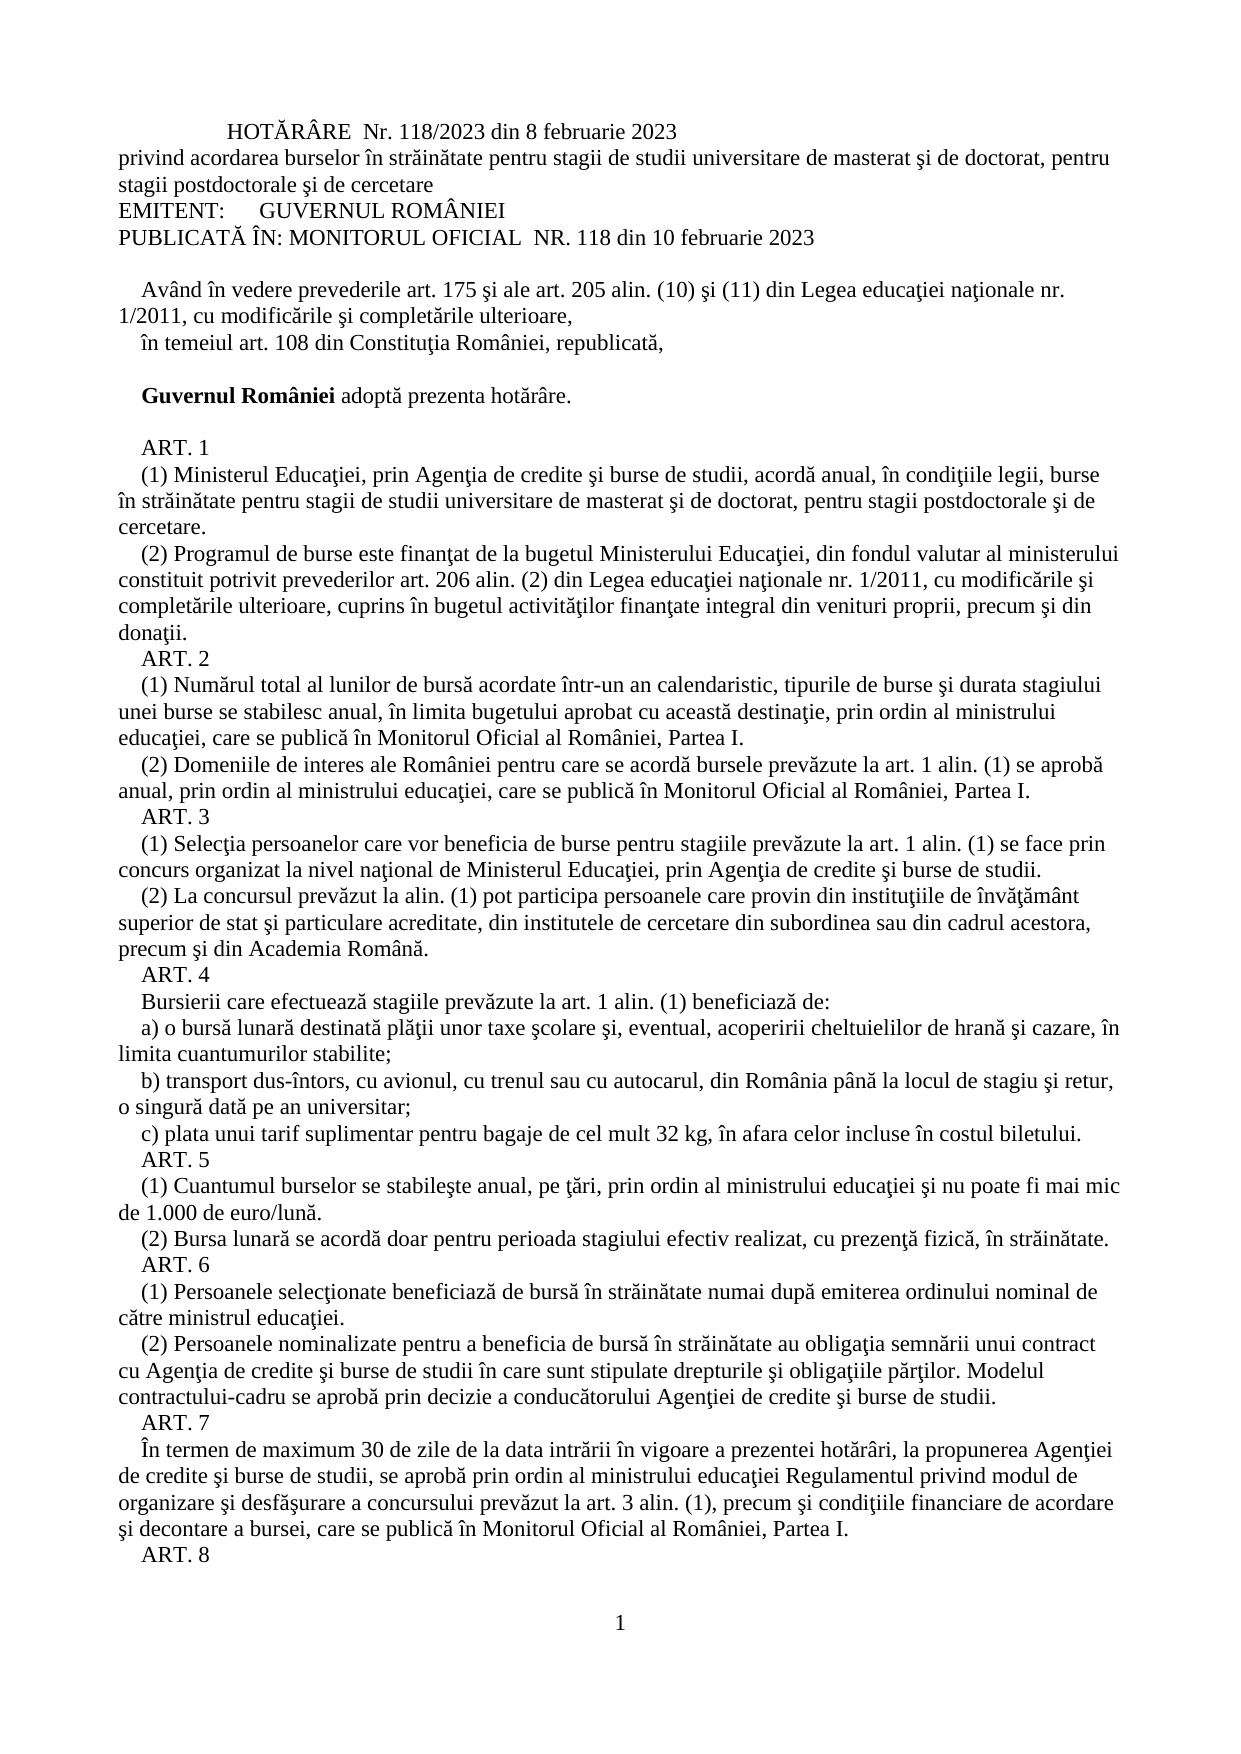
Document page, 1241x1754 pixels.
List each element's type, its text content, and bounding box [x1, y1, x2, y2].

text ART. 3 [118, 803, 1122, 830]
text în temeiul art. 108 din Constituţia României, republicată, [118, 329, 1122, 355]
text În termen de maximum 30 de zile de la data intrării în vigoare a prezentei hotărâri, la propunerea Agenţiei de credite şi burse de studii, se aprobă prin ordin al ministrului educaţiei Regulamentul privind modul de organizare şi desfăşurare a concursului prevăzut la art. 3 alin. (1), precum şi condiţiile financiare de acordare şi decontare a bursei, care se publică în Monitorul Oficial al României, Partea I. [118, 1436, 1122, 1541]
text (2) Persoanele nominalizate pentru a beneficia de bursă în străinătate au obligaţia semnării unui contract cu Agenţia de credite şi burse de studii în care sunt stipulate drepturile şi obligaţiile părţilor. Modelul contractului-cadru se aprobă prin decizie a conducătorului Agenţiei de credite şi burse de studii. [118, 1330, 1122, 1409]
text c) plata unui tarif suplimentar pentru bagaje de cel mult 32 kg, în afara celor incluse în costul biletului. [118, 1119, 1122, 1146]
text (1) Selecţia persoanelor care vor beneficia de burse pentru stagiile prevăzute la art. 1 alin. (1) se face prin concurs organizat la nivel naţional de Ministerul Educaţiei, prin Agenţia de credite şi burse de studii. [118, 830, 1122, 882]
text ART. 6 [118, 1251, 1122, 1278]
text (2) Programul de burse este finanţat de la bugetul Ministerului Educaţiei, din fondul valutar al ministerului constituit potrivit prevederilor art. 206 alin. (2) din Legea educaţiei naţionale nr. 1/2011, cu modificările şi completările ulterioare, cuprins în bugetul activităţilor finanţate integral din venituri proprii, precum şi din donaţii. [118, 540, 1122, 645]
text privind acordarea burselor în străinătate pentru stagii de studii universitare de masterat şi de doctorat, pentru stagii postdoctorale şi de cercetare [118, 144, 1122, 197]
text Având în vedere prevederile art. 175 şi ale art. 205 alin. (10) şi (11) din Legea educaţiei naţionale nr. 1/2011, cu modificările şi completările ulterioare, [118, 276, 1122, 329]
text (1) Persoanele selecţionate beneficiază de bursă în străinătate numai după emiterea ordinului nominal de către ministrul educaţiei. [118, 1278, 1122, 1330]
text Guvernul României adoptă prezenta hotărâre. [118, 382, 1122, 408]
text EMITENT: GUVERNUL ROMÂNIEI [118, 197, 1122, 223]
text b) transport dus-întors, cu avionul, cu trenul sau cu autocarul, din România până la locul de stagiu şi retur, o singură dată pe an universitar; [118, 1067, 1122, 1119]
text (1) Ministerul Educaţiei, prin Agenţia de credite şi burse de studii, acordă anual, în condiţiile legii, burse în străinătate pentru stagii de studii universitare de masterat şi de doctorat, pentru stagii postdoctorale şi de cercetare. [118, 461, 1122, 540]
text ART. 7 [118, 1409, 1122, 1436]
text ART. 5 [118, 1146, 1122, 1172]
text HOTĂRÂRE Nr. 118/2023 din 8 februarie 2023 [118, 118, 1122, 144]
text ART. 1 [118, 434, 1122, 461]
text ART. 2 [118, 645, 1122, 672]
text ART. 8 [118, 1541, 1122, 1568]
text PUBLICATĂ ÎN: MONITORUL OFICIAL NR. 118 din 10 februarie 2023 [118, 223, 1122, 250]
text (2) Bursa lunară se acordă doar pentru perioada stagiului efectiv realizat, cu prezenţă fizică, în străinătate. [118, 1225, 1122, 1251]
text ART. 4 [118, 961, 1122, 988]
text (1) Cuantumul burselor se stabileşte anual, pe ţări, prin ordin al ministrului educaţiei şi nu poate fi mai mic de 1.000 de euro/lună. [118, 1172, 1122, 1225]
text (1) Numărul total al lunilor de bursă acordate într-un an calendaristic, tipurile de burse şi durata stagiului unei burse se stabilesc anual, în limita bugetului aprobat cu această destinaţie, prin ordin al ministrului educaţiei, care se publică în Monitorul Oficial al României, Partea I. [118, 672, 1122, 751]
text Bursierii care efectuează stagiile prevăzute la art. 1 alin. (1) beneficiază de: [118, 988, 1122, 1014]
text a) o bursă lunară destinată plăţii unor taxe şcolare şi, eventual, acoperirii cheltuielilor de hrană şi cazare, în limita cuantumurilor stabilite; [118, 1014, 1122, 1067]
text (2) Domeniile de interes ale României pentru care se acordă bursele prevăzute la art. 1 alin. (1) se aprobă anual, prin ordin al ministrului educaţiei, care se publică în Monitorul Oficial al României, Partea I. [118, 751, 1122, 803]
text (2) La concursul prevăzut la alin. (1) pot participa persoanele care provin din instituţiile de învăţământ superior de stat şi particulare acreditate, din institutele de cercetare din subordinea sau din cadrul acestora, precum şi din Academia Română. [118, 882, 1122, 961]
